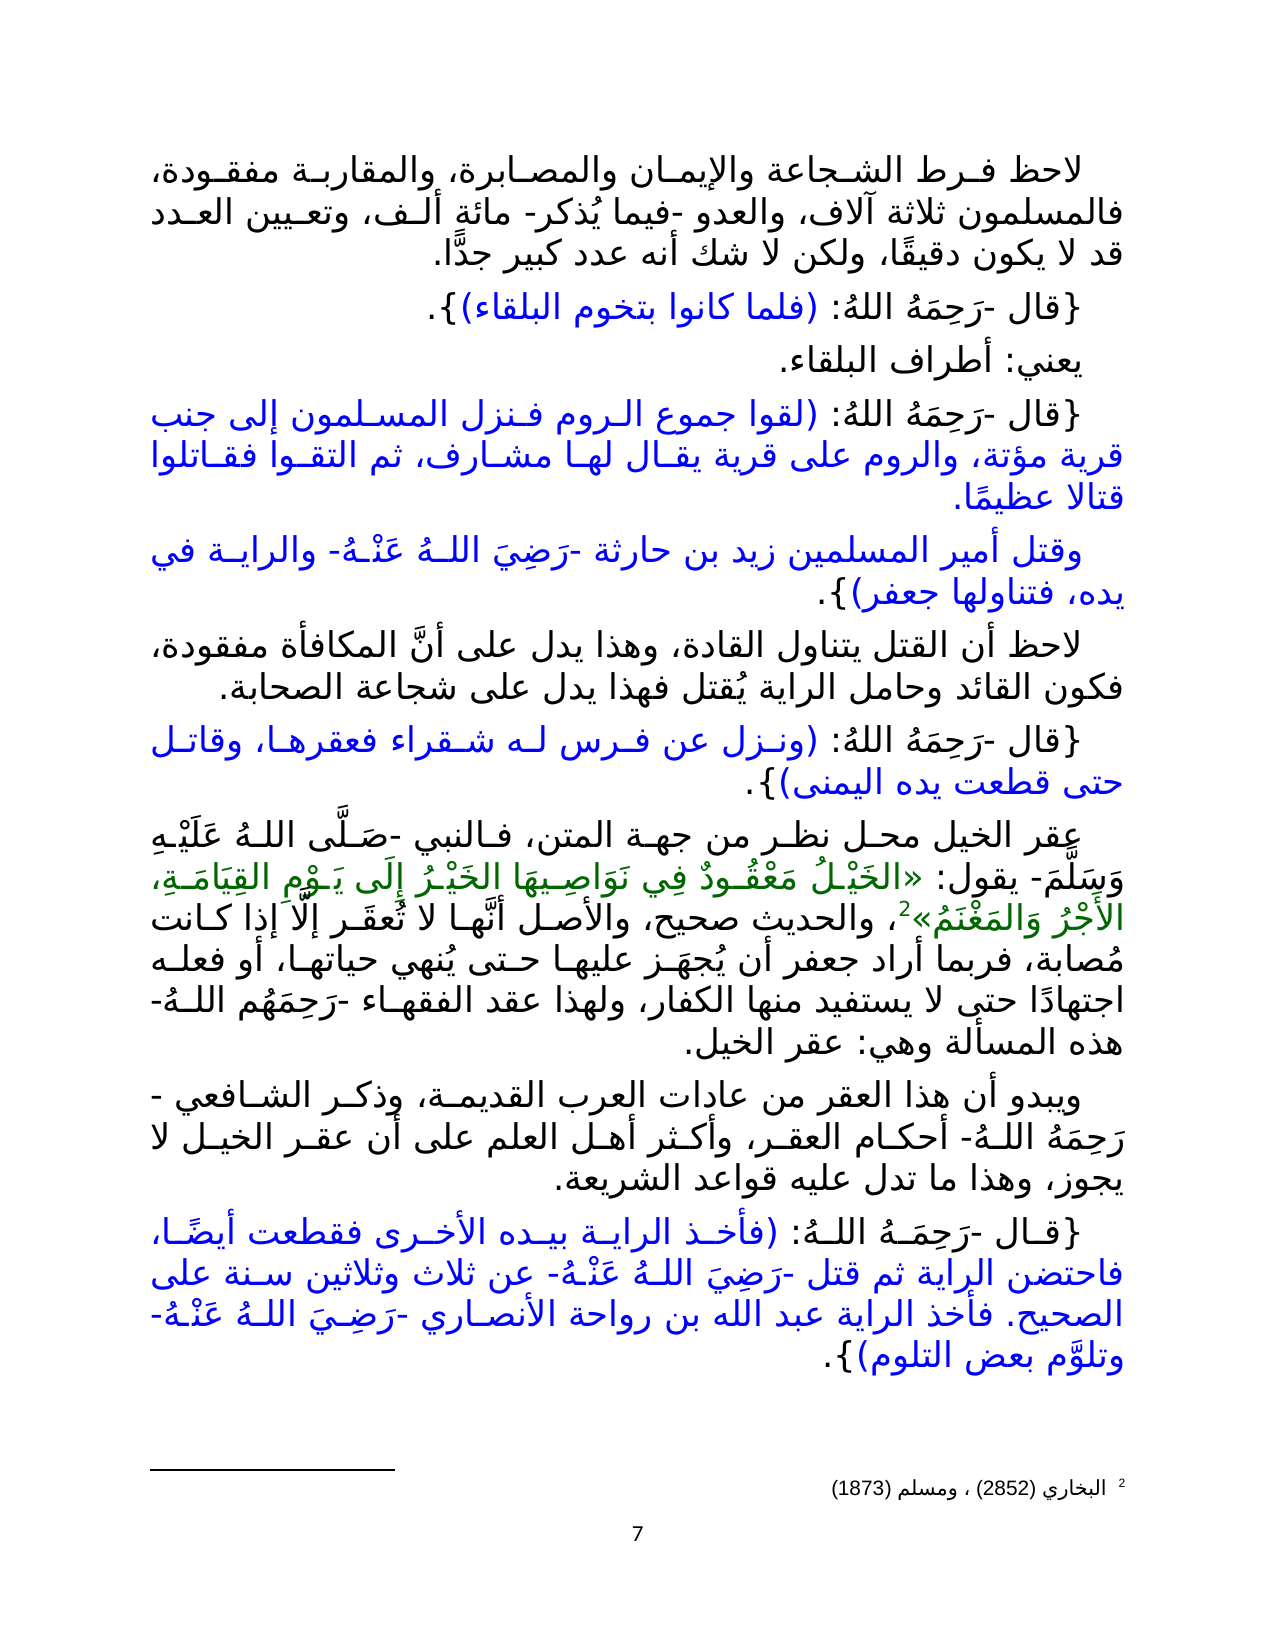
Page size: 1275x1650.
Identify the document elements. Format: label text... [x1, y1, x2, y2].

text {قال -رَحِمَهُ اللهُ: (لقوا جموع الروم فنزل المسلمون إلى جنب قرية مؤتة، والروم على قرية يقال لها مشارف، ثم التقوا فقاتلوا قتالا عظيمًا. [150, 394, 1125, 517]
text ويبدو أن هذا العقر من عادات العرب القديمة، وذكر الشافعي -رَحِمَهُ اللهُ- أحكام العقر، وأكثر أهل العلم على أن عقر الخيل لا يجوز، وهذا ما تدل عليه قواعد الشريعة. [150, 1075, 1125, 1199]
text عقر الخيل محل نظر من جهة المتن، فالنبي -صَلَّى اللهُ عَلَيْهِ وَسَلَّمَ- يقول: «الخَيْلُ مَعْقُودٌ فِي نَوَاصِيهَا الخَيْرُ إِلَى يَوْمِ القِيَامَةِ، الأَجْرُ وَالمَغْنَمُ»، والحديث صحيح، والأصل أنَّها لا تُعقَر إلَّا إذا كانت مُصابة، فربما أراد جعفر أن يُجهَز عليها حتى يُنهي حياتها، أو فعله اجتهادًا حتى لا يستفيد منها الكفار، ولهذا عقد الفقهاء -رَحِمَهُم اللهُ- هذه المسألة وهي: عقر الخيل. [150, 815, 1125, 1062]
text {قال -رَحِمَهُ اللهُ: (فأخذ الراية بيده الأخرى فقطعت أيضًا، فاحتضن الراية ثم قتل -رَضِيَ اللهُ عَنْهُ- عن ثلاث وثلاثين سنة على الصحيح. فأخذ الراية عبد الله بن رواحة الأنصاري -رَضِيَ اللهُ عَنْهُ- وتلوَّم بعض التلوم)}. [150, 1211, 1125, 1376]
text وقتل أمير المسلمين زيد بن حارثة -رَضِيَ اللهُ عَنْهُ- والراية في يده، فتناولها جعفر)}. [150, 530, 1125, 612]
text لاحظ فرط الشجاعة والإيمان والمصابرة، والمقاربة مفقودة، فالمسلمون ثلاثة آلاف، والعدو -فيما يُذكر- مائة ألف، وتعيين العدد قد لا يكون دقيقًا، ولكن لا شك أنه عدد كبير جدًّا. [150, 150, 1125, 274]
text لاحظ أن القتل يتناول القادة، وهذا يدل على أنَّ المكافأة مفقودة، فكون القائد وحامل الراية يُقتل فهذا يدل على شجاعة الصحابة. [150, 625, 1125, 707]
text يعني: أطراف البلقاء. [150, 340, 1125, 381]
text {قال -رَحِمَهُ اللهُ: (فلما كانوا بتخوم البلقاء)}. [150, 286, 1125, 327]
text {قال -رَحِمَهُ اللهُ: (ونزل عن فرس له شقراء فعقرها، وقاتل حتى قطعت يده اليمنى)}. [150, 720, 1125, 802]
